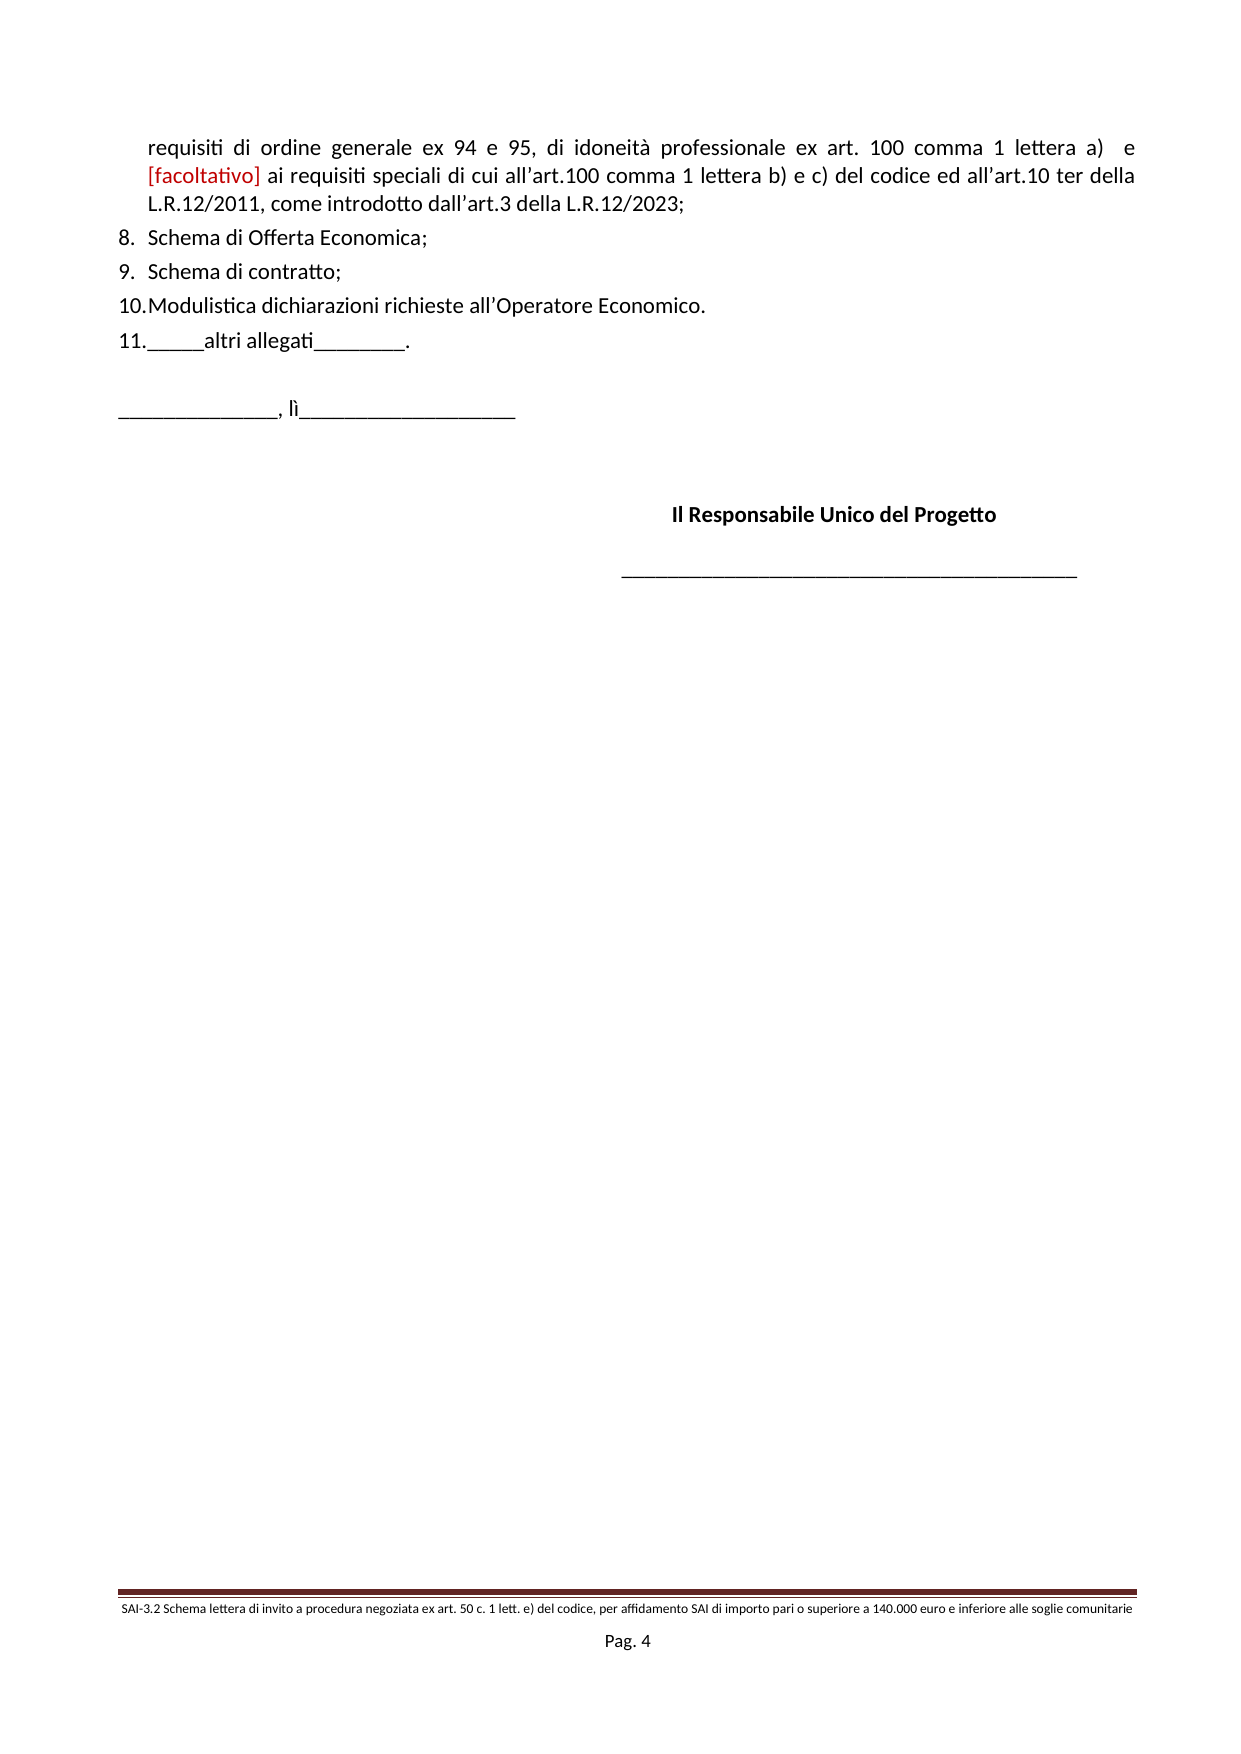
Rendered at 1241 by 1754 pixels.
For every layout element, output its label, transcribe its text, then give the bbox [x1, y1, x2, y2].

text 11._____altri allegati________. [118, 326, 1137, 354]
list Schema di contratto; [118, 257, 1137, 285]
text ________________________________________ [532, 553, 1137, 582]
text ______________, lì___________________ [118, 394, 1137, 422]
list Modulistica dichiarazioni richieste all’Operatore Economico. [118, 292, 1137, 320]
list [118, 133, 1137, 217]
text Il Responsabile Unico del Progetto [532, 501, 1137, 528]
list Schema di Offerta Economica; [118, 223, 1137, 251]
